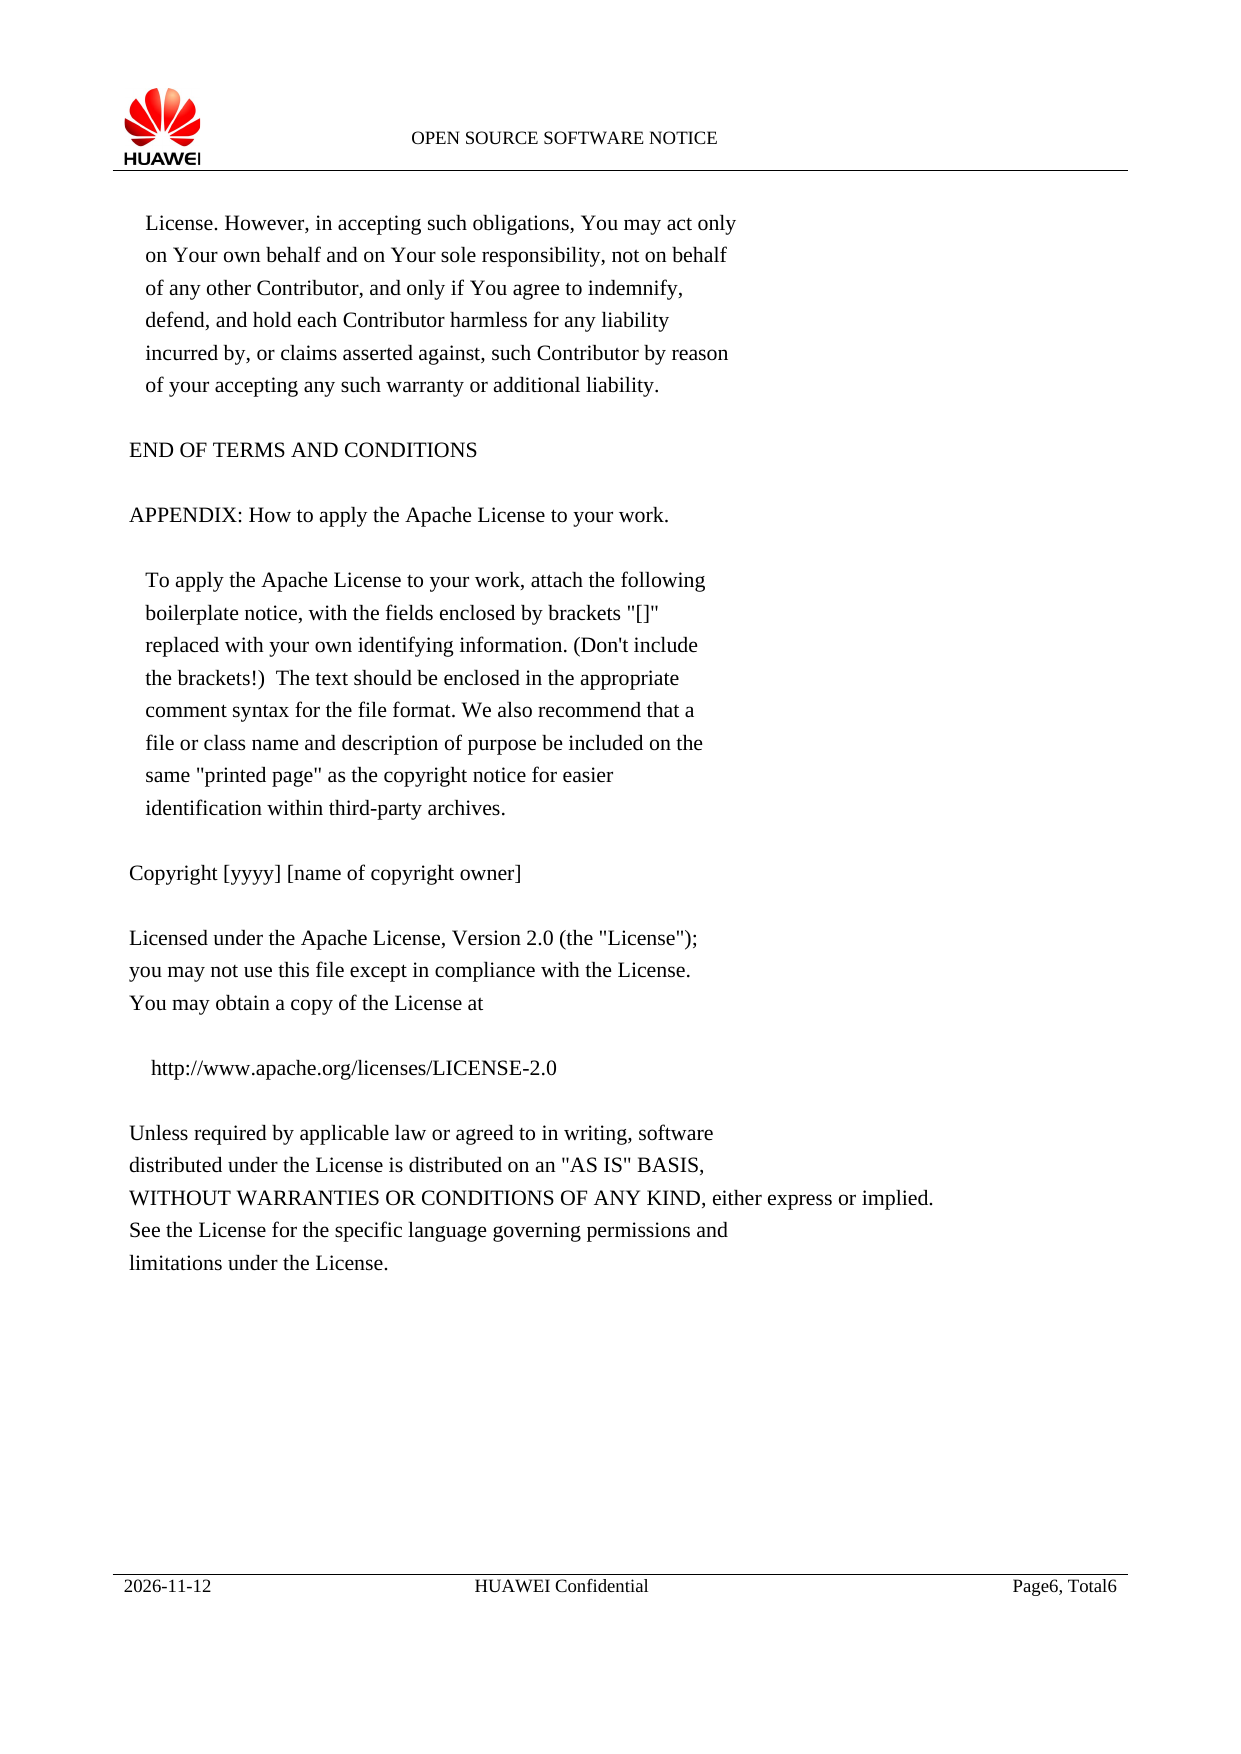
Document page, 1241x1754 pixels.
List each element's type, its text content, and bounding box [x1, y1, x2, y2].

picture [124, 88, 201, 165]
